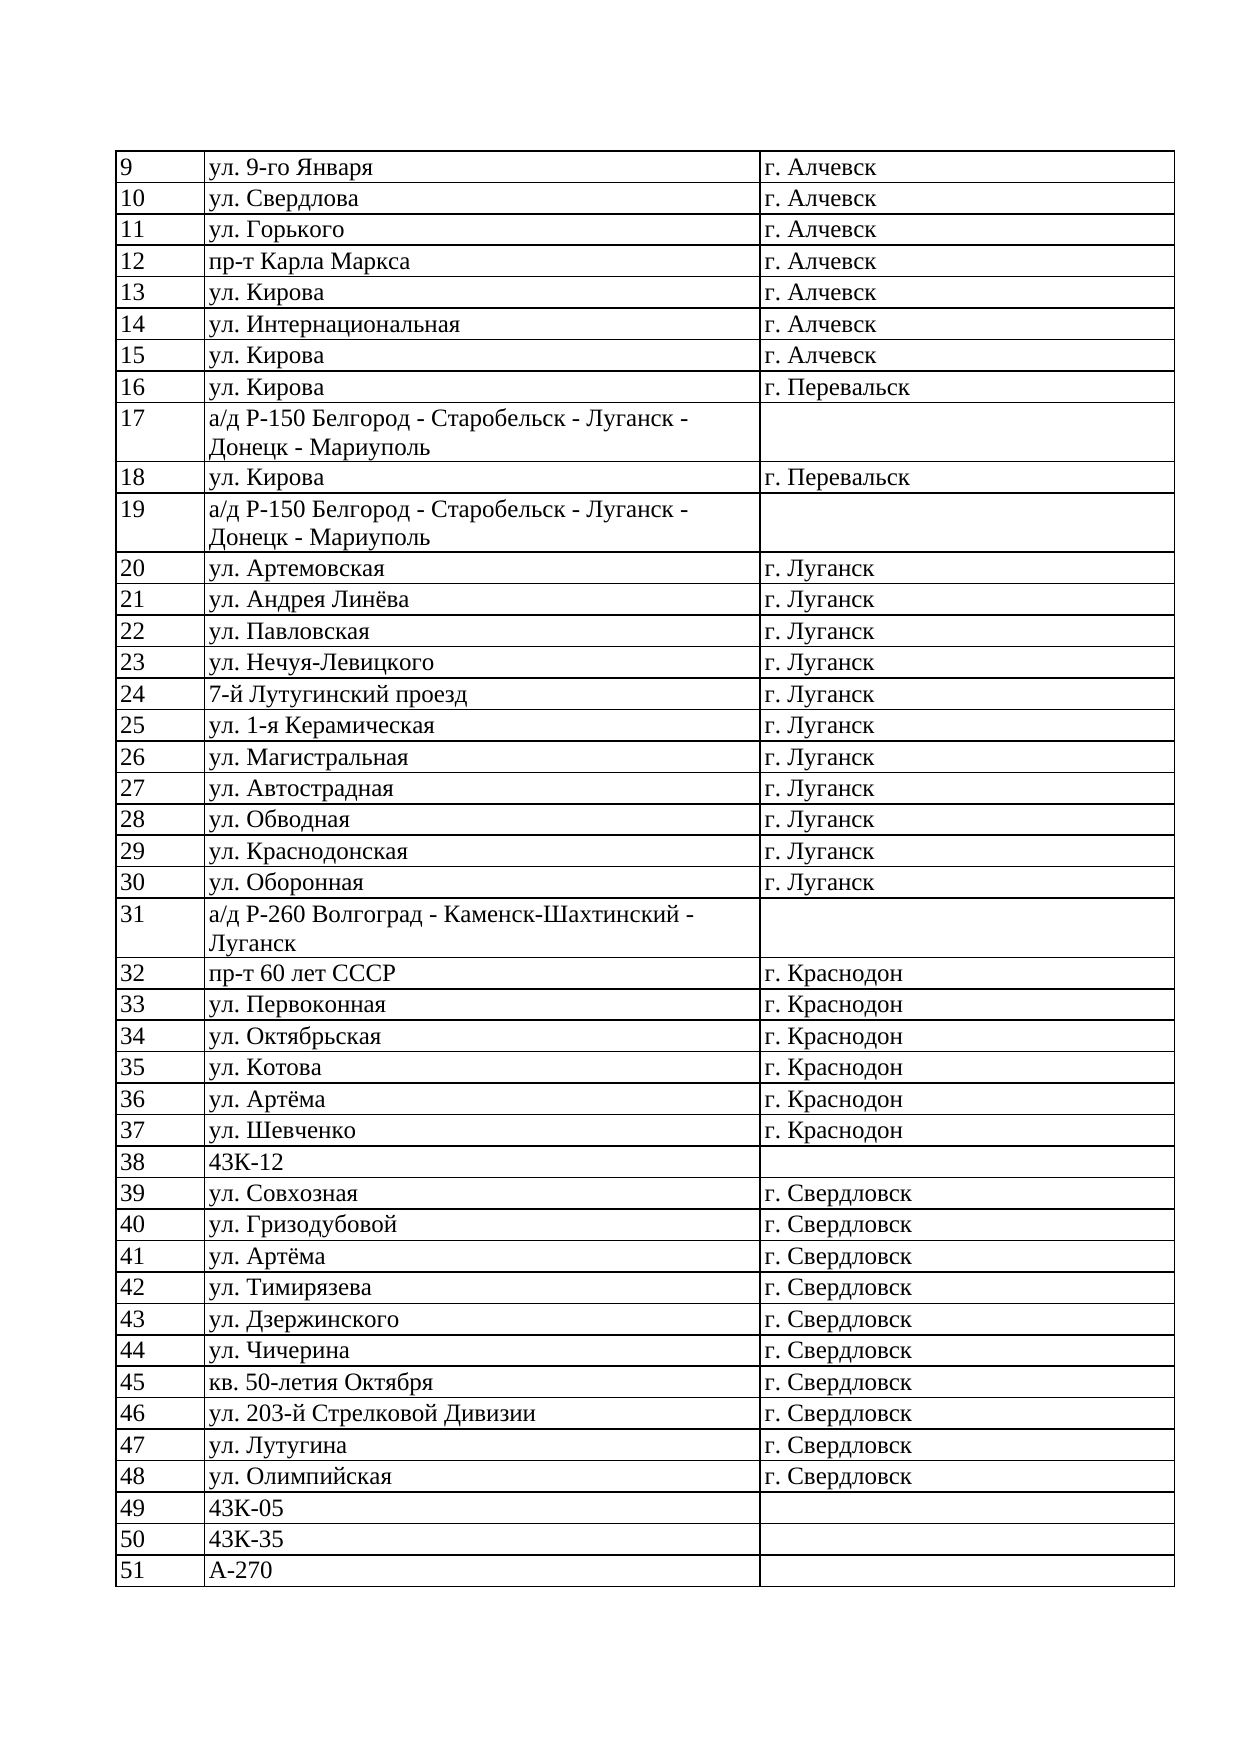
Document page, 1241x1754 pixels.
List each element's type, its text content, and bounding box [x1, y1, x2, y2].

table_cell 41 [117, 1241, 204, 1271]
table_cell 9 [117, 152, 204, 181]
table_cell г. Свердловск [761, 1273, 1174, 1302]
table_cell [761, 494, 1174, 551]
table_cell 43К-12 [205, 1147, 759, 1177]
table_cell ул. 203-й Стрелковой Дивизии [205, 1398, 759, 1428]
table_cell ул. Кирова [205, 340, 759, 370]
table_cell 47 [117, 1430, 204, 1460]
table_cell 10 [117, 183, 204, 213]
table_cell 36 [117, 1084, 204, 1114]
table_cell ул. 9-го Января [205, 152, 759, 181]
table_cell 16 [117, 372, 204, 402]
table_cell 11 [117, 215, 204, 244]
table_cell пр-т 60 лет СССР [205, 958, 759, 988]
table_cell 51 [117, 1556, 204, 1586]
table_cell г. Луганск [761, 553, 1174, 583]
table_cell г. Луганск [761, 679, 1174, 708]
table_cell пр-т Карла Маркса [205, 246, 759, 276]
table_cell ул. Андрея Линёва [205, 584, 759, 614]
table_cell ул. Котова [205, 1052, 759, 1082]
table_cell г. Луганск [761, 867, 1174, 897]
table_cell ул. Дзержинского [205, 1304, 759, 1334]
table_cell 40 [117, 1210, 204, 1239]
table_cell ул. Артёма [205, 1084, 759, 1114]
table_cell 12 [117, 246, 204, 276]
table_cell ул. Нечуя-Левицкого [205, 647, 759, 677]
table_cell г. Краснодон [761, 1084, 1174, 1114]
table_cell 27 [117, 773, 204, 803]
table_cell г. Луганск [761, 710, 1174, 740]
table_cell г. Алчевск [761, 183, 1174, 213]
table_cell ул. Павловская [205, 616, 759, 646]
table_cell 42 [117, 1273, 204, 1302]
table_cell [761, 899, 1174, 956]
table_cell 48 [117, 1461, 204, 1491]
table_cell 37 [117, 1115, 204, 1145]
table_cell 14 [117, 309, 204, 339]
table_cell 49 [117, 1493, 204, 1523]
table_cell г. Свердловск [761, 1336, 1174, 1365]
table_cell г. Луганск [761, 805, 1174, 834]
table_cell г. Перевальск [761, 372, 1174, 402]
table_cell г. Алчевск [761, 246, 1174, 276]
table_cell А-270 [205, 1556, 759, 1586]
table_cell г. Алчевск [761, 277, 1174, 307]
table_cell ул. 1-я Керамическая [205, 710, 759, 740]
table_cell г. Алчевск [761, 309, 1174, 339]
table_cell г. Луганск [761, 742, 1174, 771]
table_cell г. Краснодон [761, 1115, 1174, 1145]
table_cell [761, 1493, 1174, 1523]
table_cell 44 [117, 1336, 204, 1365]
table_cell г. Краснодон [761, 1021, 1174, 1051]
table_cell 32 [117, 958, 204, 988]
table_cell а/д Р-150 Белгород - Старобельск - Луганск - Донецк - Мариуполь [205, 494, 759, 551]
table_cell 18 [117, 462, 204, 492]
table_cell 30 [117, 867, 204, 897]
table_cell 45 [117, 1367, 204, 1397]
table_cell ул. Чичерина [205, 1336, 759, 1365]
table_cell ул. Кирова [205, 372, 759, 402]
table_cell г. Свердловск [761, 1304, 1174, 1334]
table_cell г. Луганск [761, 584, 1174, 614]
table_cell 25 [117, 710, 204, 740]
table_cell ул. Оборонная [205, 867, 759, 897]
table_cell 43К-35 [205, 1524, 759, 1554]
table_cell г. Свердловск [761, 1367, 1174, 1397]
table_cell [761, 1524, 1174, 1554]
table_cell 15 [117, 340, 204, 370]
table_cell 34 [117, 1021, 204, 1051]
table_cell [761, 1147, 1174, 1177]
table_cell 23 [117, 647, 204, 677]
table_cell 20 [117, 553, 204, 583]
table_cell 19 [117, 494, 204, 551]
table_cell ул. Лутугина [205, 1430, 759, 1460]
table_cell 21 [117, 584, 204, 614]
table_cell 50 [117, 1524, 204, 1554]
table_cell г. Свердловск [761, 1241, 1174, 1271]
table_cell г. Луганск [761, 647, 1174, 677]
table_cell 26 [117, 742, 204, 771]
table_cell 38 [117, 1147, 204, 1177]
table_cell г. Свердловск [761, 1461, 1174, 1491]
table_cell г. Алчевск [761, 215, 1174, 244]
table_cell ул. Первоконная [205, 990, 759, 1019]
table_cell 35 [117, 1052, 204, 1082]
table_cell ул. Кирова [205, 277, 759, 307]
table_cell г. Луганск [761, 836, 1174, 866]
table_cell 33 [117, 990, 204, 1019]
table_cell ул. Олимпийская [205, 1461, 759, 1491]
table_cell кв. 50-летия Октября [205, 1367, 759, 1397]
table_cell 46 [117, 1398, 204, 1428]
table_cell г. Перевальск [761, 462, 1174, 492]
table_cell ул. Совхозная [205, 1178, 759, 1208]
table_cell ул. Краснодонская [205, 836, 759, 866]
table_cell г. Луганск [761, 616, 1174, 646]
table_cell г. Луганск [761, 773, 1174, 803]
table_cell ул. Обводная [205, 805, 759, 834]
table_cell 39 [117, 1178, 204, 1208]
table_cell ул. Гризодубовой [205, 1210, 759, 1239]
table_cell г. Краснодон [761, 1052, 1174, 1082]
table_cell г. Краснодон [761, 958, 1174, 988]
table_cell [761, 403, 1174, 461]
table_cell 43 [117, 1304, 204, 1334]
table_cell ул. Октябрьская [205, 1021, 759, 1051]
table_cell ул. Интернациональная [205, 309, 759, 339]
table_cell 43К-05 [205, 1493, 759, 1523]
table_cell г. Свердловск [761, 1178, 1174, 1208]
table_cell г. Свердловск [761, 1398, 1174, 1428]
table_cell ул. Артёма [205, 1241, 759, 1271]
table_cell 13 [117, 277, 204, 307]
table_cell ул. Шевченко [205, 1115, 759, 1145]
table_cell ул. Кирова [205, 462, 759, 492]
table_cell ул. Артемовская [205, 553, 759, 583]
table_cell г. Алчевск [761, 340, 1174, 370]
table_cell 17 [117, 403, 204, 461]
table_cell ул. Свердлова [205, 183, 759, 213]
table_cell 7-й Лутугинский проезд [205, 679, 759, 708]
table_cell г. Краснодон [761, 990, 1174, 1019]
table_cell 24 [117, 679, 204, 708]
table_cell ул. Тимирязева [205, 1273, 759, 1302]
table_cell [761, 1556, 1174, 1586]
table_cell ул. Магистральная [205, 742, 759, 771]
table_cell г. Алчевск [761, 152, 1174, 181]
table_cell 31 [117, 899, 204, 956]
table_cell 22 [117, 616, 204, 646]
table_cell ул. Автострадная [205, 773, 759, 803]
table_cell а/д Р-150 Белгород - Старобельск - Луганск - Донецк - Мариуполь [205, 403, 759, 461]
table_cell ул. Горького [205, 215, 759, 244]
table_cell 28 [117, 805, 204, 834]
table_cell 29 [117, 836, 204, 866]
table_cell г. Свердловск [761, 1430, 1174, 1460]
table_cell г. Свердловск [761, 1210, 1174, 1239]
table_cell а/д Р-260 Волгоград - Каменск-Шахтинский - Луганск [205, 899, 759, 956]
